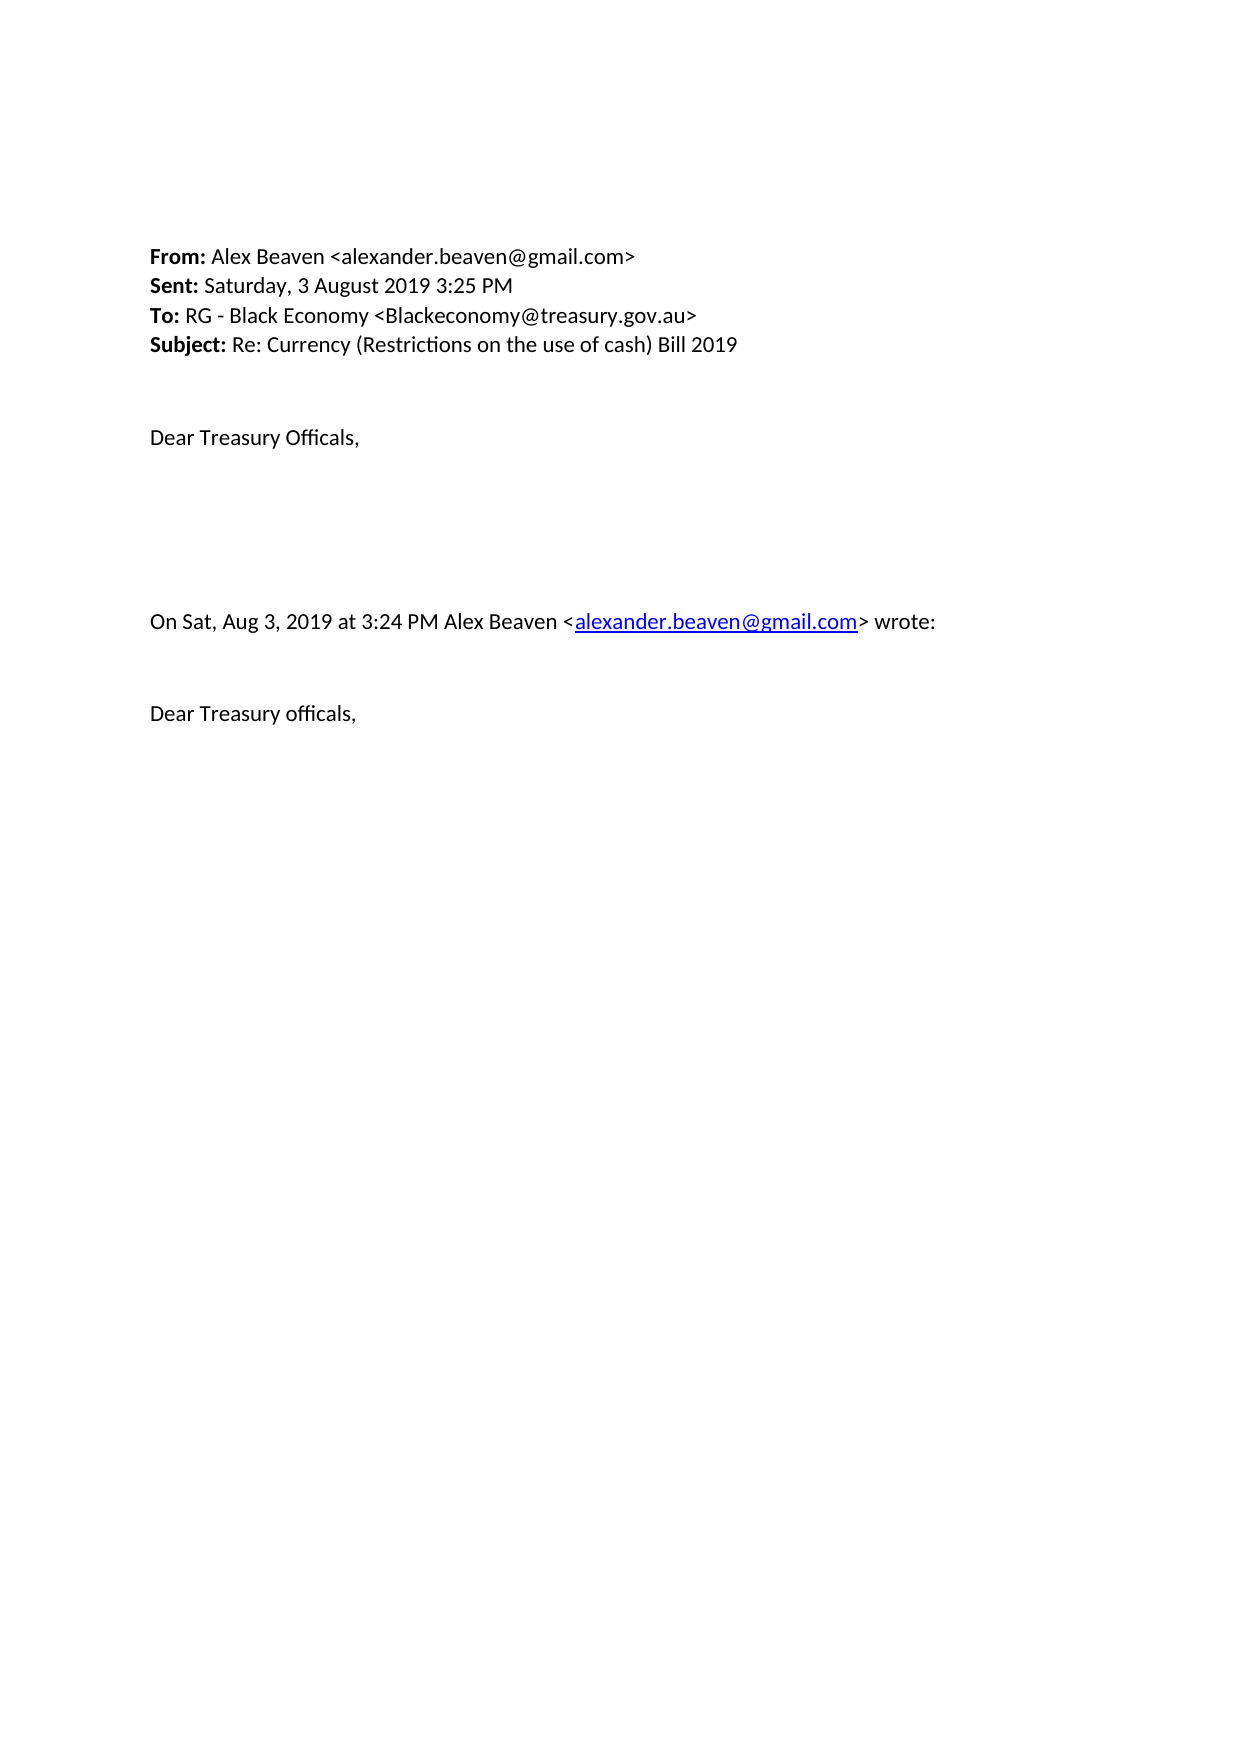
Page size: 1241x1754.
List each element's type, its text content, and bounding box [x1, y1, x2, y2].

text From: Alex Beaven <alexander.beaven@gmail.com> Sent: Saturday, 3 August 2019 3:25 PM To: RG - Black Economy <Blackeconomy@treasury.gov.au> Subject: Re: Currency (Restrictions on the use of cash) Bill 2019 [150, 242, 1090, 358]
text On Sat, Aug 3, 2019 at 3:24 PM Alex Beaven <alexander.beaven@gmail.com> wrote: [150, 607, 1090, 635]
text Dear Treasury officals, [150, 699, 1090, 727]
text Dear Treasury Officals, [150, 423, 1090, 451]
